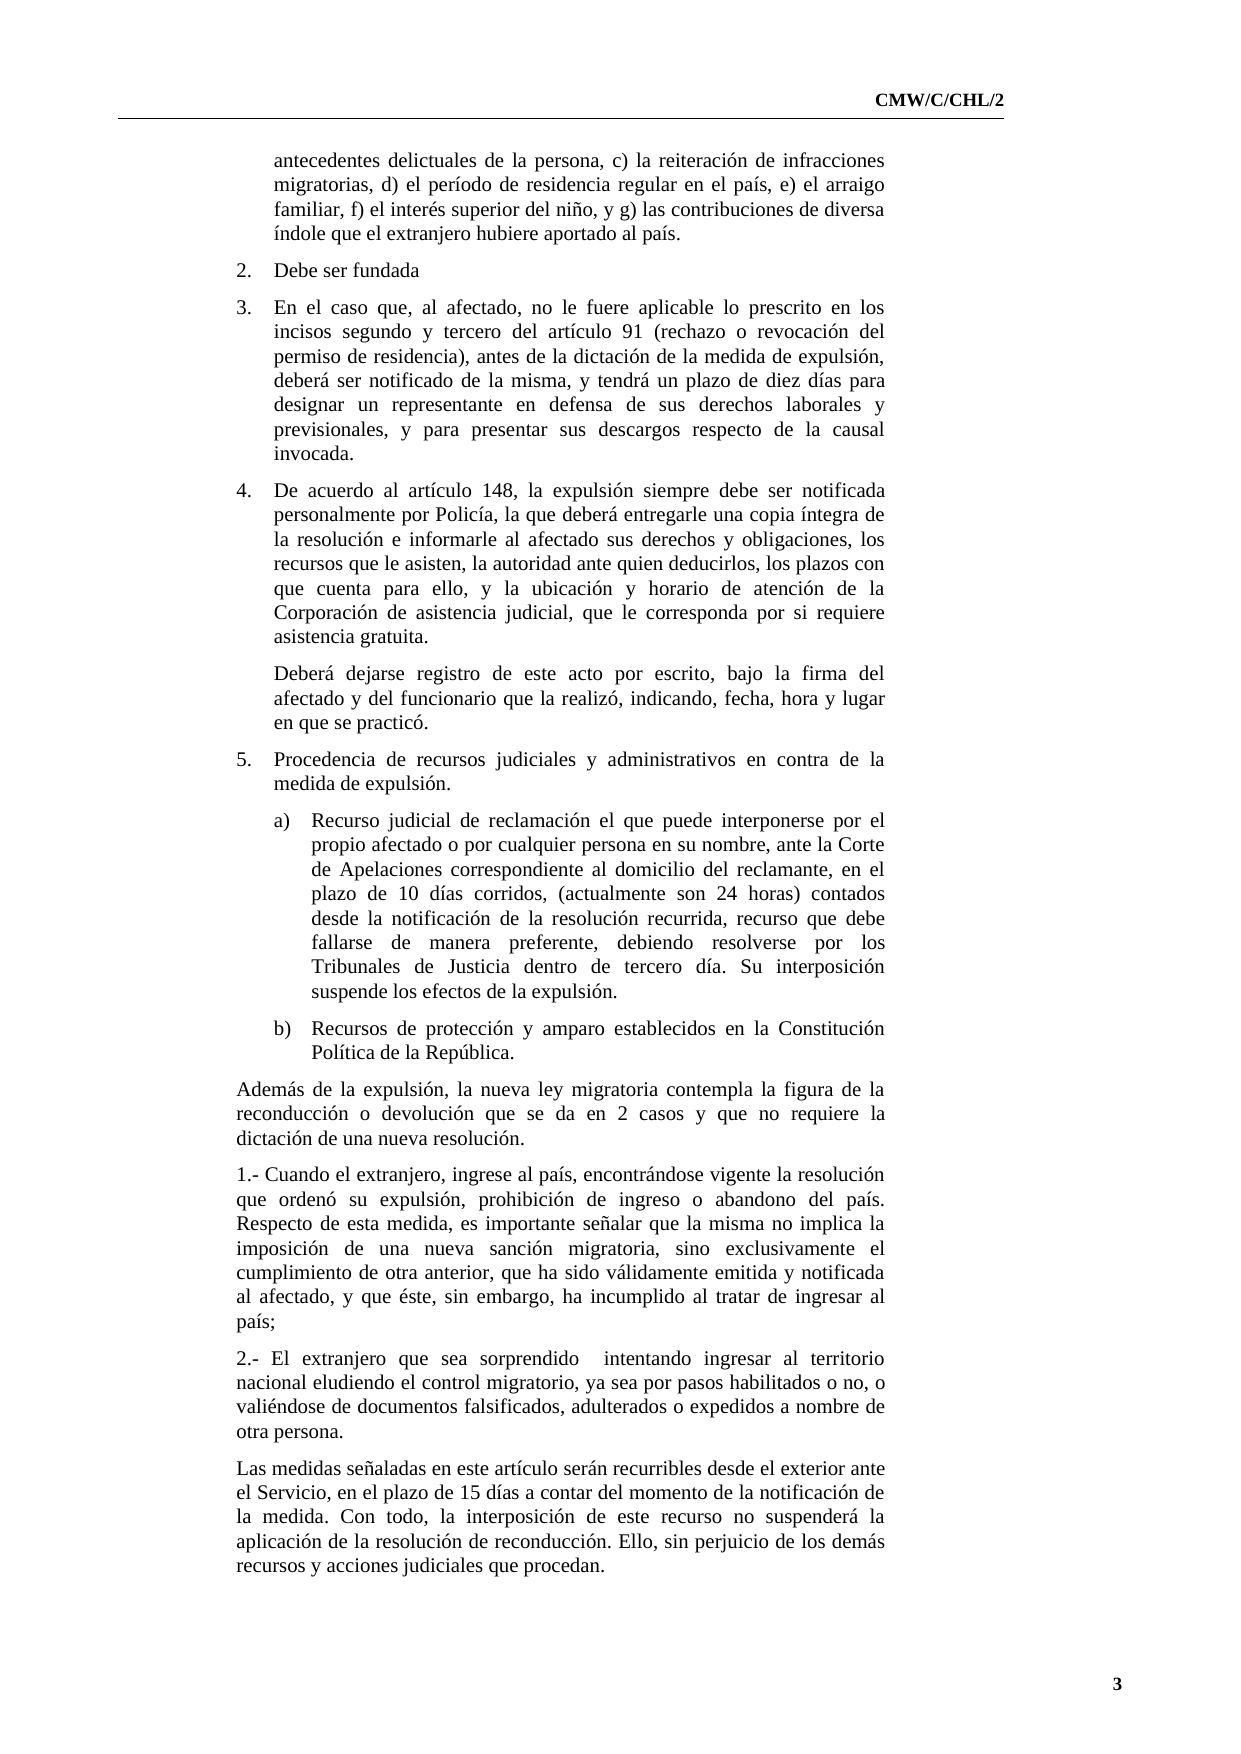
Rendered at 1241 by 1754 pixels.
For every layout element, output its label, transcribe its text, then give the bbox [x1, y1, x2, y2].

list Procedencia de recursos judiciales y administrativos en contra de la medida de expulsión. [236, 746, 886, 795]
list Debe ser fundada [236, 258, 886, 282]
list En el caso que, al afectado, no le fuere aplicable lo prescrito en los incisos segundo y tercero del artículo 91 (rechazo o revocación del permiso de residencia), antes de la dictación de la medida de expulsión, deberá ser notificado de la misma, y tendrá un plazo de diez días para designar un representante en defensa de sus derechos laborales y previsionales, y para presentar sus descargos respecto de la causal invocada. [236, 294, 886, 465]
text 2.- El extranjero que sea sorprendido intentando ingresar al territorio nacional eludiendo el control migratorio, ya sea por pasos habilitados o no, o valiéndose de documentos falsificados, adulterados o expedidos a nombre de otra persona. [236, 1345, 886, 1443]
list Recursos de protección y amparo establecidos en la Constitución Política de la República. [274, 1015, 886, 1064]
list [236, 148, 886, 245]
text Además de la expulsión, la nueva ley migratoria contempla la figura de la reconducción o devolución que se da en 2 casos y que no requiere la dictación de una nueva resolución. [236, 1076, 886, 1149]
text Deberá dejarse registro de este acto por escrito, bajo la firma del afectado y del funcionario que la realizó, indicando, fecha, hora y lugar en que se practicó. [274, 661, 886, 734]
text Las medidas señaladas en este artículo serán recurribles desde el exterior ante el Servicio, en el plazo de 15 días a contar del momento de la notificación de la medida. Con todo, la interposición de este recurso no suspenderá la aplicación de la resolución de reconducción. Ello, sin perjuicio de los demás recursos y acciones judiciales que procedan. [236, 1455, 886, 1577]
text 1.- Cuando el extranjero, ingrese al país, encontrándose vigente la resolución que ordenó su expulsión, prohibición de ingreso o abandono del país. Respecto de esta medida, es importante señalar que la misma no implica la imposición de una nueva sanción migratoria, sino exclusivamente el cumplimiento de otra anterior, que ha sido válidamente emitida y notificada al afectado, y que éste, sin embargo, ha incumplido al tratar de ingresar al país; [236, 1162, 886, 1333]
list De acuerdo al artículo 148, la expulsión siempre debe ser notificada personalmente por Policía, la que deberá entregarle una copia íntegra de la resolución e informarle al afectado sus derechos y obligaciones, los recursos que le asisten, la autoridad ante quien deducirlos, los plazos con que cuenta para ello, y la ubicación y horario de atención de la Corporación de asistencia judicial, que le corresponda por si requiere asistencia gratuita. [236, 478, 886, 648]
list Recurso judicial de reclamación el que puede interponerse por el propio afectado o por cualquier persona en su nombre, ante la Corte de Apelaciones correspondiente al domicilio del reclamante, en el plazo de 10 días corridos, (actualmente son 24 horas) contados desde la notificación de la resolución recurrida, recurso que debe fallarse de manera preferente, debiendo resolverse por los Tribunales de Justicia dentro de tercero día. Su interposición suspende los efectos de la expulsión. [274, 808, 886, 1003]
